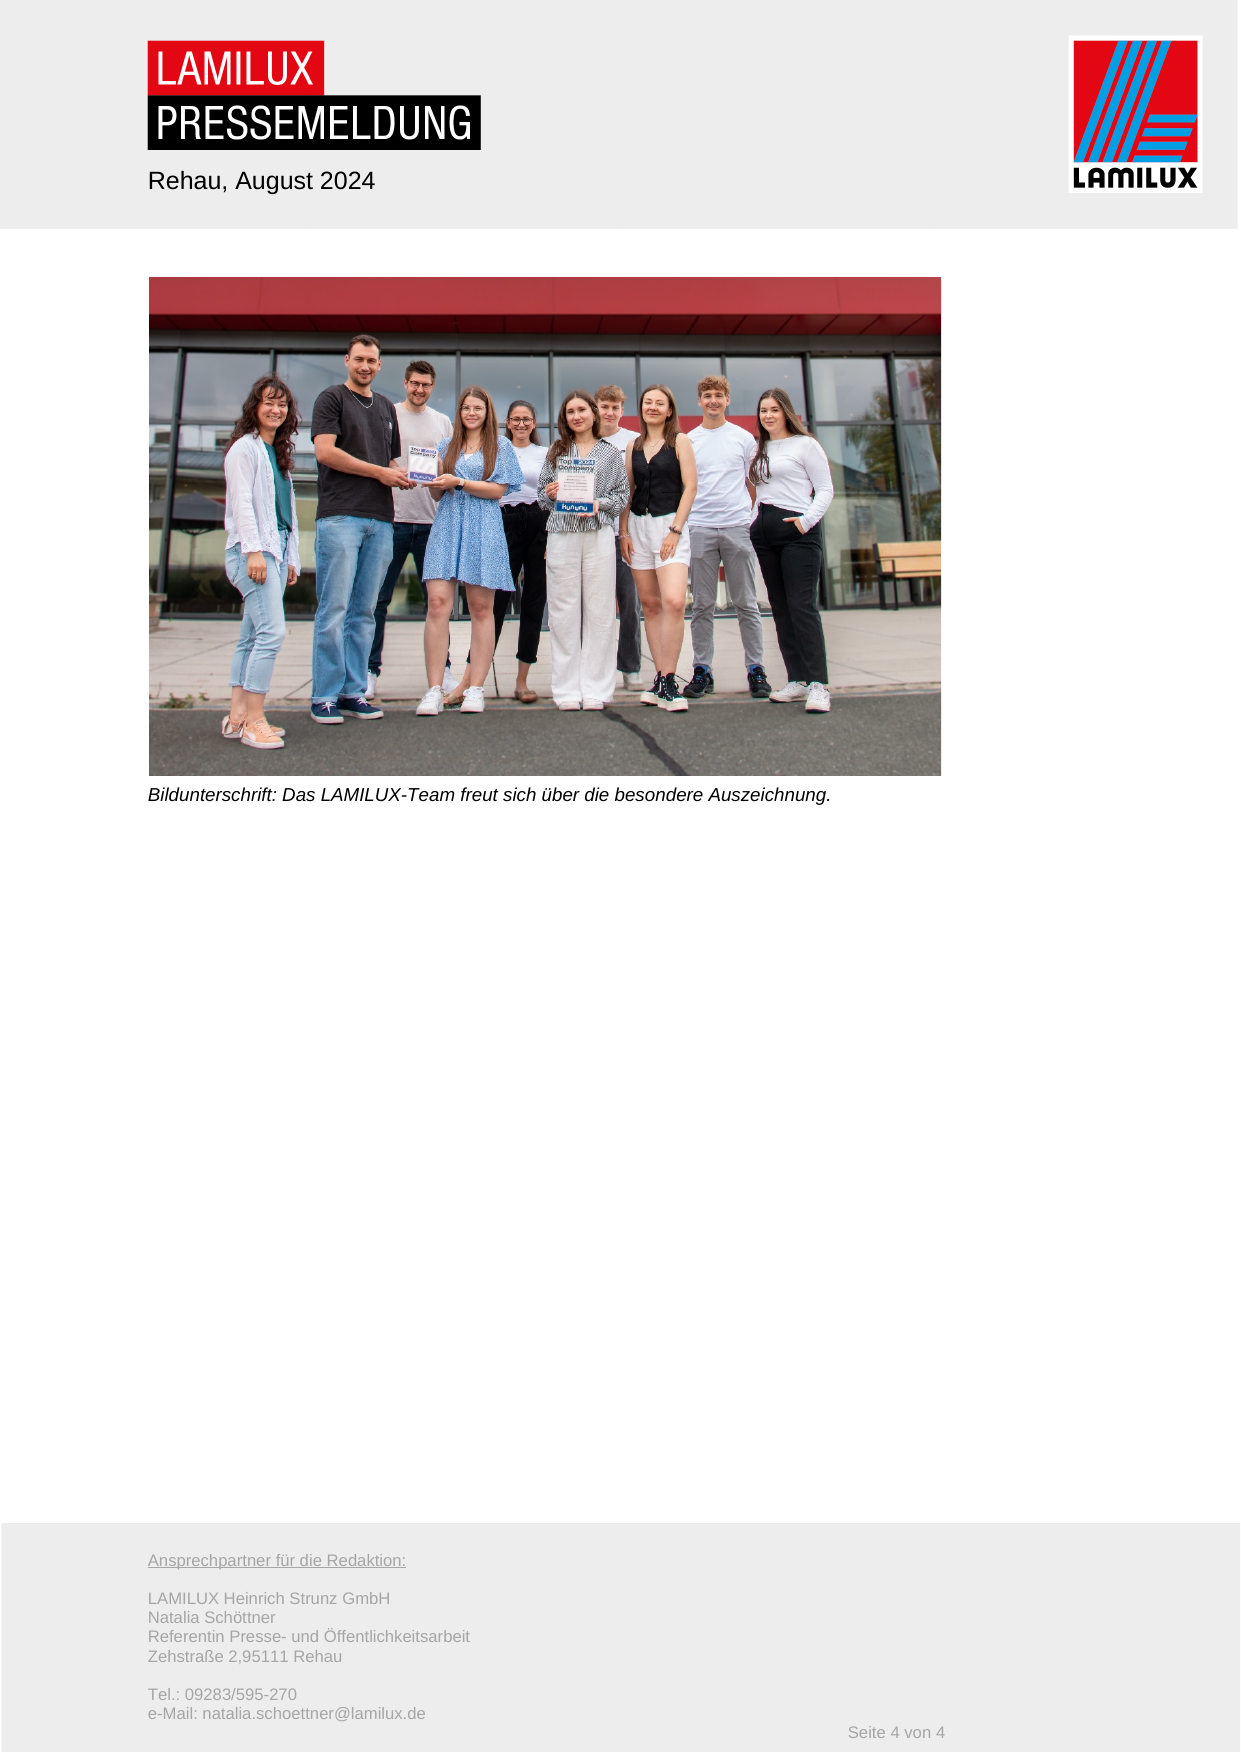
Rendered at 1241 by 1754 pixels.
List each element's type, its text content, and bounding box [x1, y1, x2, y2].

picture [0, 0, 1238, 229]
picture [147, 277, 942, 774]
picture [1, 1523, 1241, 1752]
